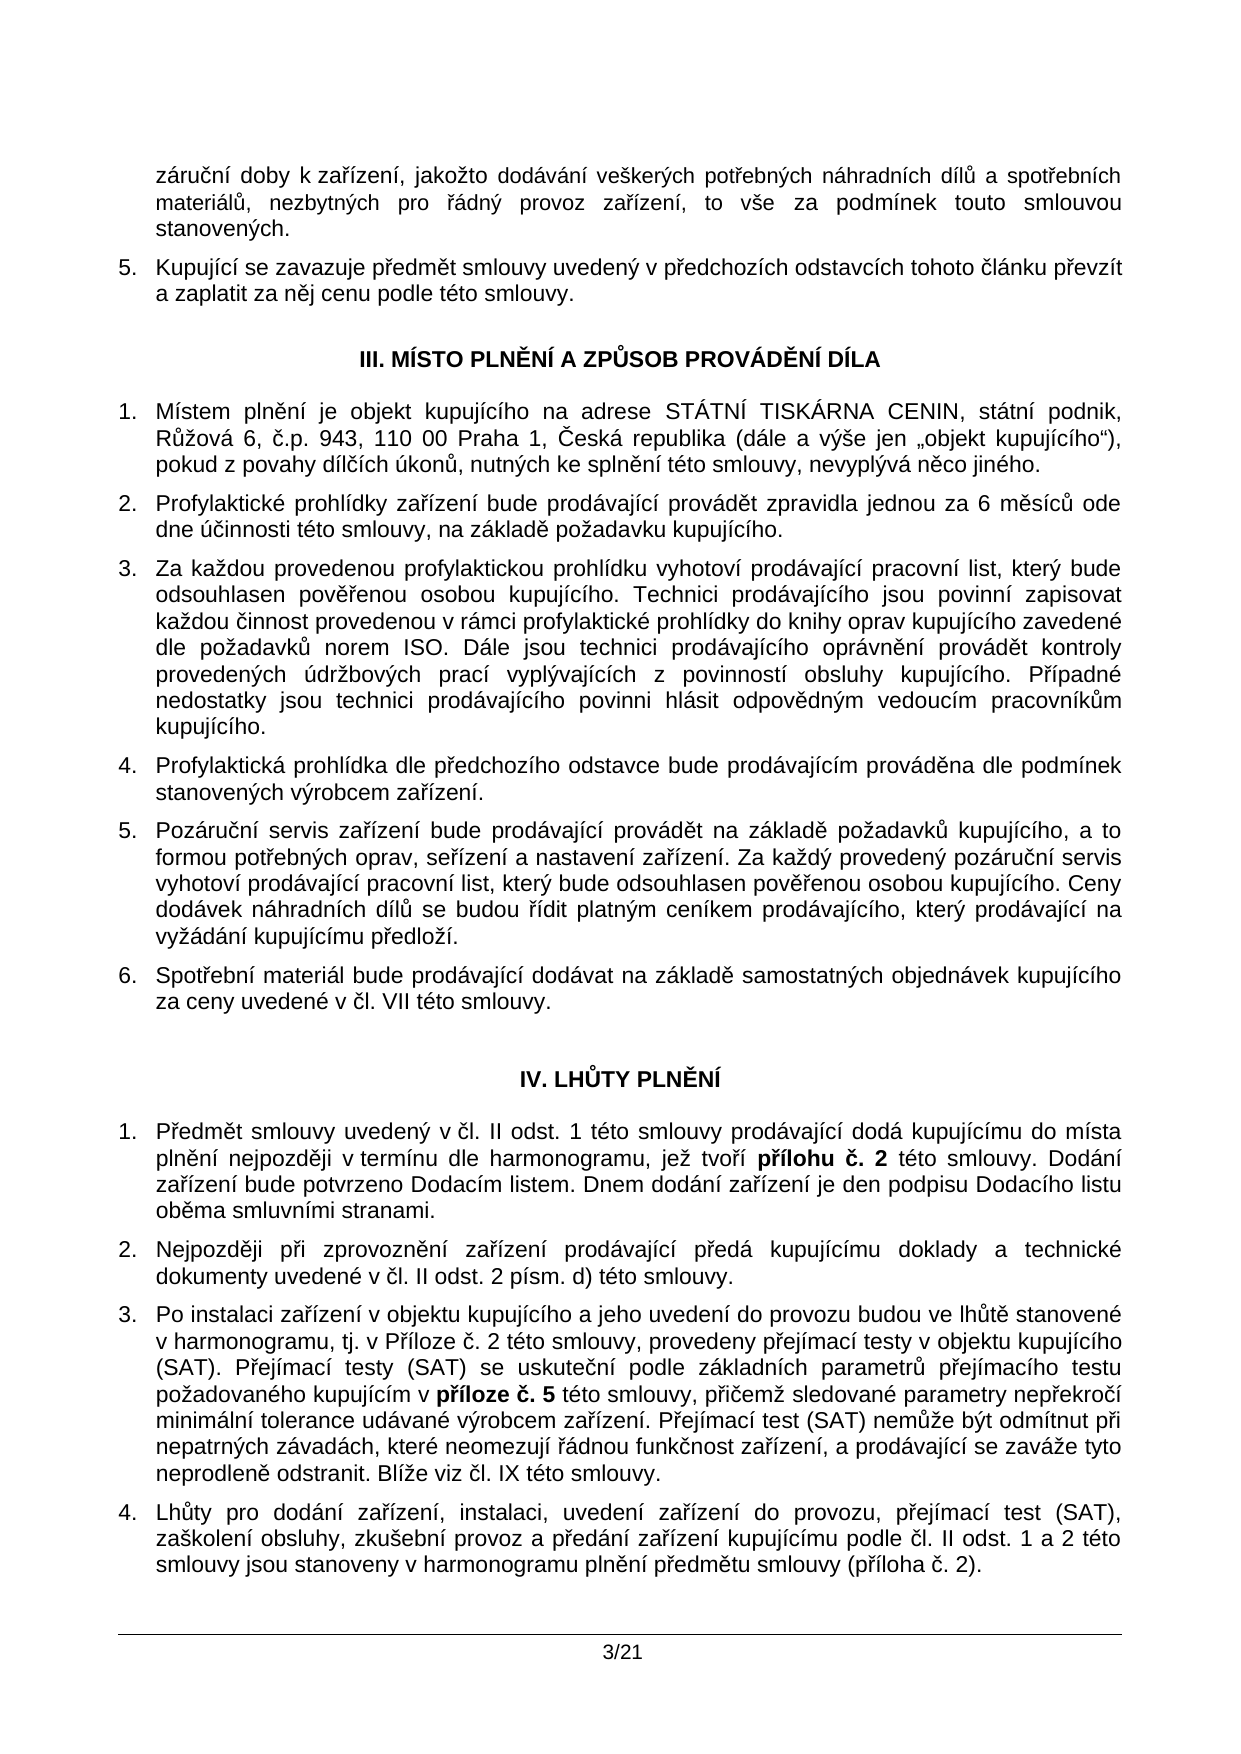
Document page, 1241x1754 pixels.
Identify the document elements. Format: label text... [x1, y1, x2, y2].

list Nejpozději při zprovoznění zařízení prodávající předá kupujícímu doklady a technické dokumenty uvedené v čl. II odst. 2 písm. d) této smlouvy. [118, 1236, 1122, 1289]
text IV. LHŮTY PLNĚNÍ [118, 1066, 1122, 1092]
list Místem plnění je objekt kupujícího na adrese Státní tiskárna cenin, státní podnik, Růžová 6, č.p. 943, 110 00 Praha 1, Česká republika (dále a výše jen „objekt kupujícího“), pokud z povahy dílčích úkonů, nutných ke splnění této smlouvy, nevyplývá něco jiného. [118, 398, 1122, 477]
list Spotřební materiál bude prodávající dodávat na základě samostatných objednávek kupujícího za ceny uvedené v čl. VII této smlouvy. [118, 962, 1122, 1014]
list Po instalaci zařízení v objektu kupujícího a jeho uvedení do provozu budou ve lhůtě stanovené v harmonogramu, tj. v Příloze č. 2 této smlouvy, provedeny přejímací testy v objektu kupujícího (SAT). Přejímací testy (SAT) se uskuteční podle základních parametrů přejímacího testu požadovaného kupujícím v příloze č. 5 této smlouvy, přičemž sledované parametry nepřekročí minimální tolerance udávané výrobcem zařízení. Přejímací test (SAT) nemůže být odmítnut při nepatrných závadách, které neomezují řádnou funkčnost zařízení, a prodávající se zaváže tyto neprodleně odstranit. Blíže viz čl. IX této smlouvy. [118, 1301, 1122, 1486]
list Kupující se zavazuje předmět smlouvy uvedený v předchozích odstavcích tohoto článku převzít a zaplatit za něj cenu podle této smlouvy. [118, 254, 1122, 307]
list Předmět smlouvy uvedený v čl. II odst. 1 této smlouvy prodávající dodá kupujícímu do místa plnění nejpozději v termínu dle harmonogramu, jež tvoří přílohu č. 2 této smlouvy. Dodání zařízení bude potvrzeno Dodacím listem. Dnem dodání zařízení je den podpisu Dodacího listu oběma smluvními stranami. [118, 1118, 1122, 1224]
list Lhůty pro dodání zařízení, instalaci, uvedení zařízení do provozu, přejímací test (SAT), zaškolení obsluhy, zkušební provoz a předání zařízení kupujícímu podle čl. II odst. 1 a 2 této smlouvy jsou stanoveny v harmonogramu plnění předmětu smlouvy (příloha č. 2). [118, 1498, 1122, 1577]
list Profylaktické prohlídky zařízení bude prodávající provádět zpravidla jednou za 6 měsíců ode dne účinnosti této smlouvy, na základě požadavku kupujícího. [118, 490, 1122, 543]
list Pozáruční servis zařízení bude prodávající provádět na základě požadavků kupujícího, a to formou potřebných oprav, seřízení a nastavení zařízení. Za každý provedený pozáruční servis vyhotoví prodávající pracovní list, který bude odsouhlasen pověřenou osobou kupujícího. Ceny dodávek náhradních dílů se budou řídit platným ceníkem prodávajícího, který prodávající na vyžádání kupujícímu předloží. [118, 817, 1122, 949]
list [118, 162, 1122, 242]
list Profylaktická prohlídka dle předchozího odstavce bude prodávajícím prováděna dle podmínek stanovených výrobcem zařízení. [118, 752, 1122, 805]
text III. MÍSTO PLNĚNÍ A ZPŮSOB PROVÁDĚNÍ DÍLA [118, 346, 1122, 372]
list Za každou provedenou profylaktickou prohlídku vyhotoví prodávající pracovní list, který bude odsouhlasen pověřenou osobou kupujícího. Technici prodávajícího jsou povinní zapisovat každou činnost provedenou v rámci profylaktické prohlídky do knihy oprav kupujícího zavedené dle požadavků norem ISO. Dále jsou technici prodávajícího oprávnění provádět kontroly provedených údržbových prací vyplývajících z povinností obsluhy kupujícího. Případné nedostatky jsou technici prodávajícího povinni hlásit odpovědným vedoucím pracovníkům kupujícího. [118, 555, 1122, 739]
